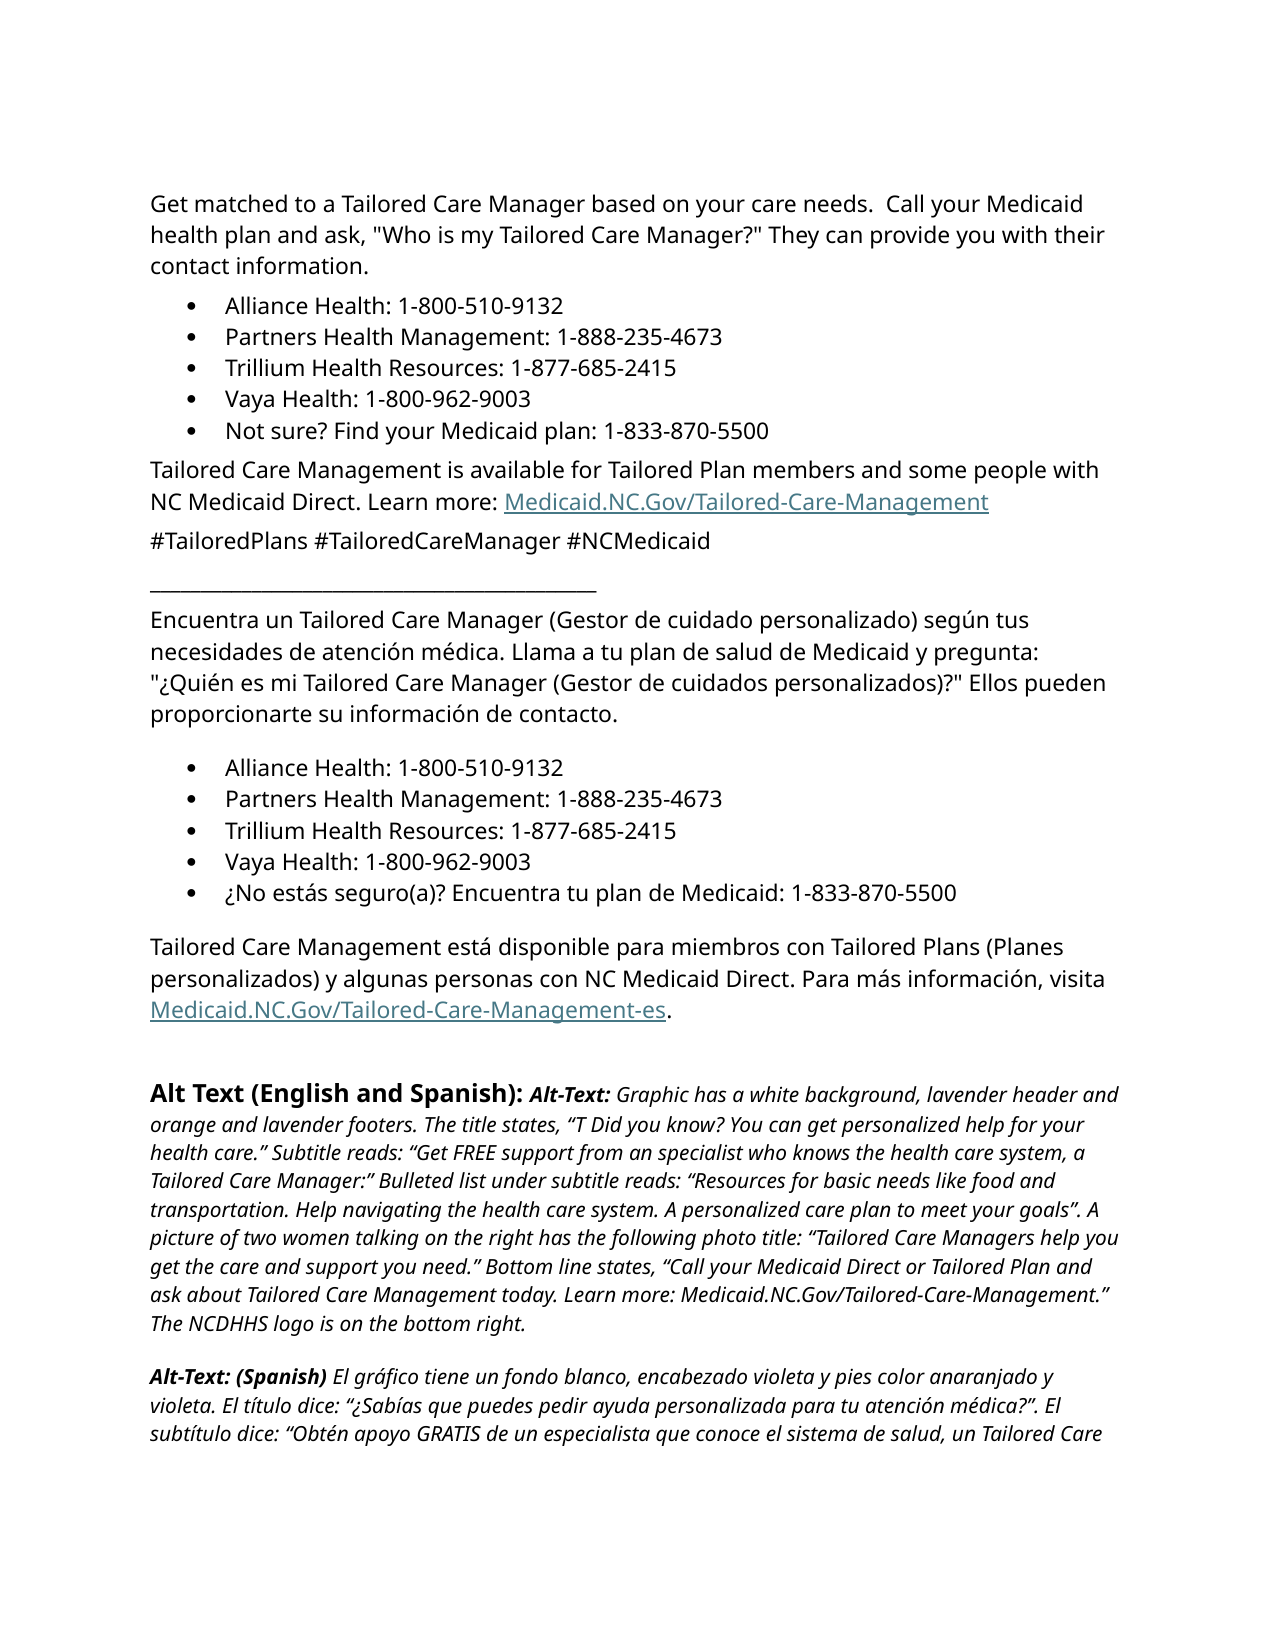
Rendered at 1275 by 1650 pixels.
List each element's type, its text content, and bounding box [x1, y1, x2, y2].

list Trillium Health Resources: 1-877-685-2415 [187, 814, 1125, 846]
text ____________________________________________ [150, 564, 1125, 596]
list ¿No estás seguro(a)? Encuentra tu plan de Medicaid: 1-833-870-5500 [187, 877, 1125, 908]
list Vaya Health: 1-800-962-9003 [187, 846, 1125, 877]
text Get matched to a Tailored Care Manager based on your care needs. Call your Medicaid health plan and ask, "Who is my Tailored Care Manager?" They can provide you with their contact information. [150, 187, 1125, 281]
list Alliance Health: 1-800-510-9132 [187, 752, 1125, 783]
list Alliance Health: 1-800-510-9132 [187, 289, 1125, 321]
list Trillium Health Resources: 1-877-685-2415 [187, 352, 1125, 383]
list Partners Health Management: 1-888-235-4673 [187, 321, 1125, 352]
text #TailoredPlans #TailoredCareManager #NCMedicaid [150, 525, 1125, 556]
text Tailored Care Management está disponible para miembros con Tailored Plans (Planes personalizados) y algunas personas con NC Medicaid Direct. Para más información, visita Medicaid.NC.Gov/Tailored-Care-Management-es. [150, 931, 1125, 1025]
text Alt Text (English and Spanish): Alt-Text: Graphic has a white background, lavender header and orange and lavender footers. The title states, “T Did you know? You can get personalized help for your health care.” Subtitle reads: “Get FREE support from an specialist who knows the health care system, a Tailored Care Manager:” Bulleted list under subtitle reads: “Resources for basic needs like food and transportation. Help navigating the health care system. A personalized care plan to meet your goals”. A picture of two women talking on the right has the following photo title: “Tailored Care Managers help you get the care and support you need.” Bottom line states, “Call your Medicaid Direct or Tailored Plan and ask about Tailored Care Management today. Learn more: Medicaid.NC.Gov/Tailored-Care-Management.” The NCDHHS logo is on the bottom right. [150, 1076, 1125, 1337]
text Tailored Care Management is available for Tailored Plan members and some people with NC Medicaid Direct. Learn more: Medicaid.NC.Gov/Tailored-Care-Management [150, 454, 1125, 517]
list Not sure? Find your Medicaid plan: 1-833-870-5500 [187, 414, 1125, 446]
list Vaya Health: 1-800-962-9003 [187, 383, 1125, 414]
text Encuentra un Tailored Care Manager (Gestor de cuidado personalizado) según tus necesidades de atención médica. Llama a tu plan de salud de Medicaid y pregunta: "¿Quién es mi Tailored Care Manager (Gestor de cuidados personalizados)?" Ellos pueden proporcionarte su información de contacto. [150, 604, 1125, 729]
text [150, 1362, 1125, 1448]
list Partners Health Management: 1-888-235-4673 [187, 783, 1125, 814]
